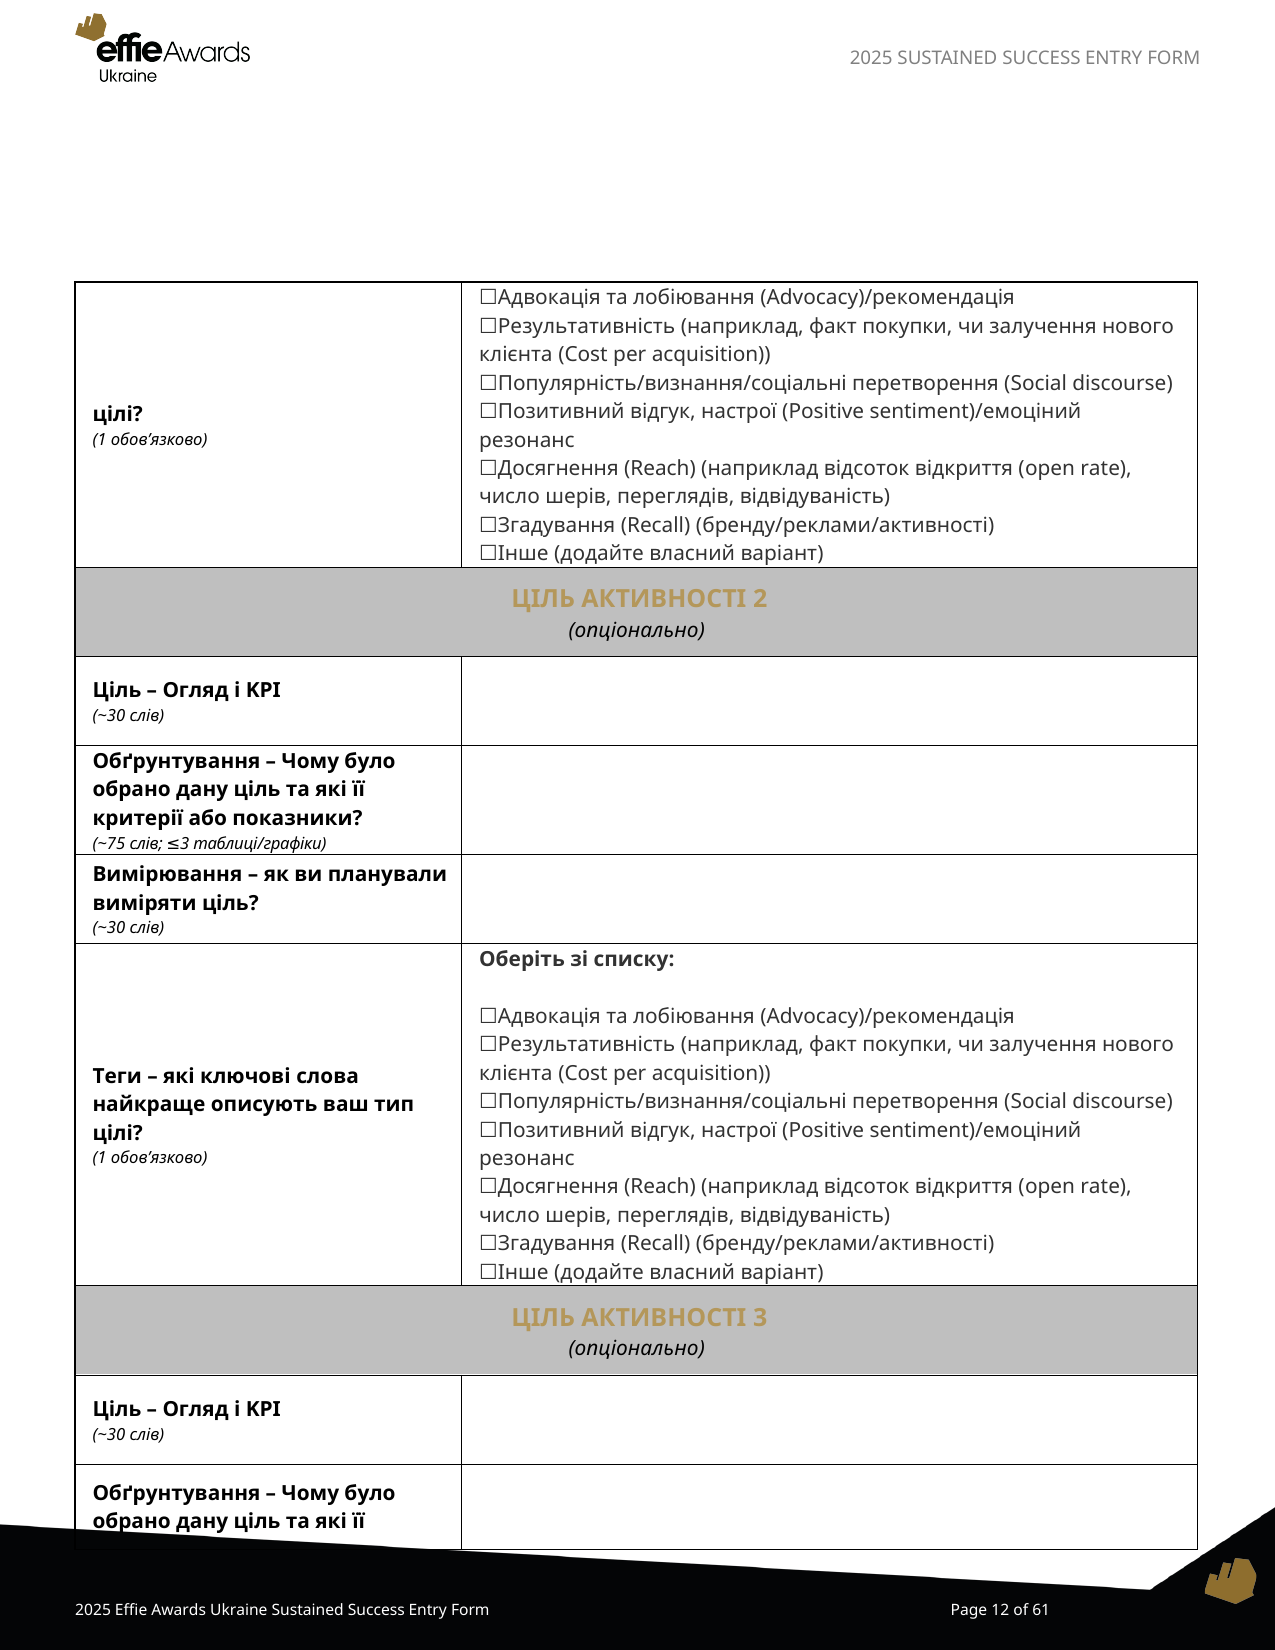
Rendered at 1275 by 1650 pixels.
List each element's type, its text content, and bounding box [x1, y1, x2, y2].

table_cell Теги – які ключові слова найкраще описують ваш тип цілі? (1 обов’язково) [76, 944, 461, 1285]
table_cell Ціль – Огляд і KPI (~30 слів) [76, 657, 461, 745]
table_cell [76, 283, 461, 567]
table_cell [76, 1465, 461, 1548]
picture [0, 1507, 1275, 1650]
table_cell [462, 1376, 1197, 1463]
table_cell [462, 746, 1197, 854]
table_cell [462, 657, 1197, 745]
table_cell Обґрунтування – Чому було обрано дану ціль та які її критерії або показники? (~75 слів; ≤3 таблиці/графіки) [76, 746, 461, 854]
picture [75, 13, 250, 82]
table_cell [462, 1465, 1197, 1548]
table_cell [462, 283, 1197, 567]
table_cell Вимірювання – як ви планували виміряти ціль? (~30 слів) [76, 855, 461, 943]
table_cell ЦІЛЬ АКТИВНОСТІ 2 (опціонально) [76, 568, 1197, 656]
table_cell [462, 855, 1197, 943]
table_cell ЦІЛЬ АКТИВНОСТІ 3 (опціонально) [76, 1286, 1197, 1374]
table_cell Ціль – Огляд і KPI (~30 слів) [76, 1376, 461, 1463]
